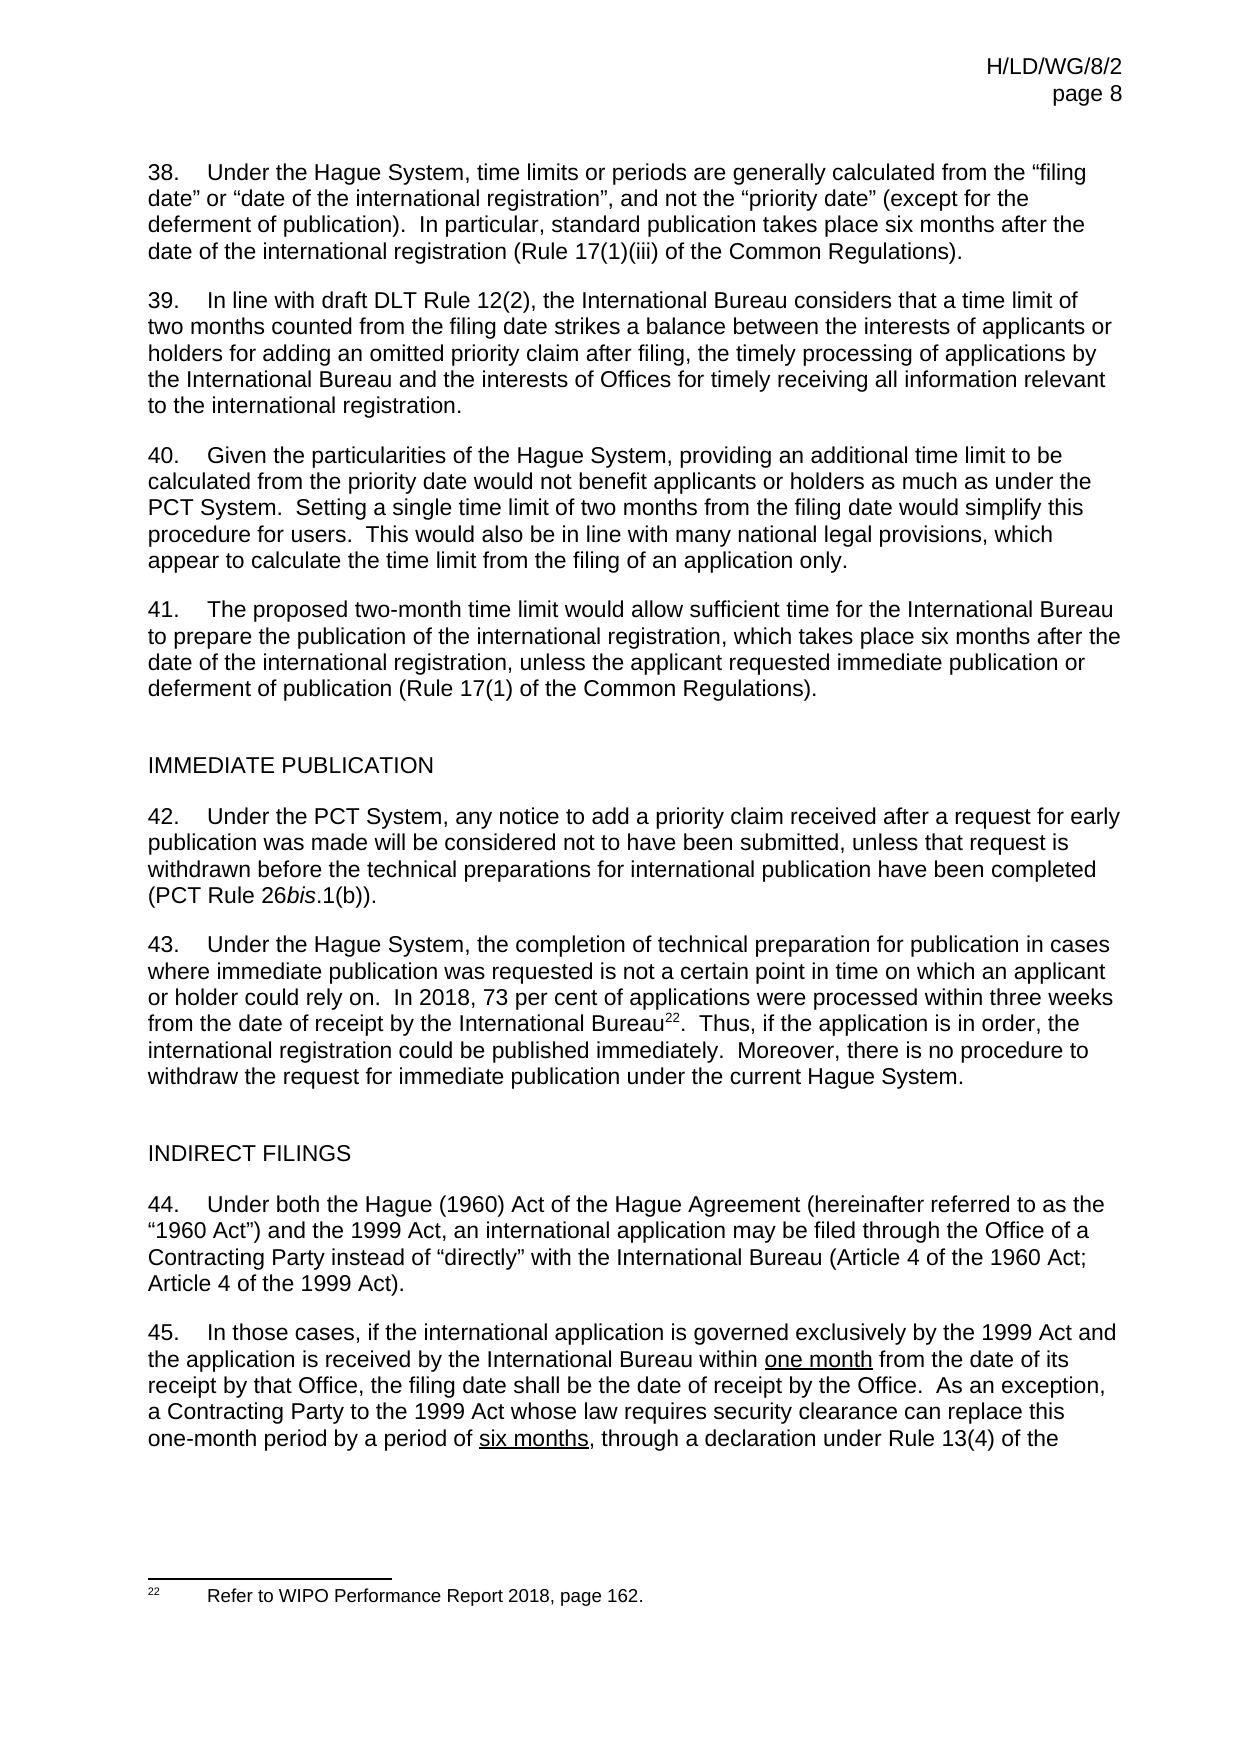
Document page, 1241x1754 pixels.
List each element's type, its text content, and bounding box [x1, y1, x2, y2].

text Given the particularities of the Hague System, providing an additional time limit to be calculated from the priority date would not benefit applicants or holders as much as under the PCT System. Setting a single time limit of two months from the filing date would simplify this procedure for users. This would also be in line with many national legal provisions, which appear to calculate the time limit from the filing of an application only. [148, 442, 1122, 573]
text Under the Hague System, the completion of technical preparation for publication in cases where immediate publication was requested is not a certain point in time on which an applicant or holder could rely on. In 2018, 73 per cent of applications were processed within three weeks from the date of receipt by the International Bureau. Thus, if the application is in order, the international registration could be published immediately. Moreover, there is no procedure to withdraw the request for immediate publication under the current Hague System. [148, 931, 1122, 1089]
text Under the PCT System, any notice to add a priority claim received after a request for early publication was made will be considered not to have been submitted, unless that request is withdrawn before the technical preparations for international publication have been completed (PCT Rule 26bis.1(b)). [148, 803, 1122, 908]
subtitle Immediate Publication [148, 752, 1122, 778]
text The proposed two-month time limit would allow sufficient time for the International Bureau to prepare the publication of the international registration, which takes place six months after the date of the international registration, unless the applicant requested immediate publication or deferment of publication (Rule 17(1) of the Common Regulations). [148, 596, 1122, 702]
text In line with draft DLT Rule 12(2), the International Bureau considers that a time limit of two months counted from the filing date strikes a balance between the interests of applicants or holders for adding an omitted priority claim after filing, the timely processing of applications by the International Bureau and the interests of Offices for timely receiving all information relevant to the international registration. [148, 287, 1122, 419]
text Under the Hague System, time limits or periods are generally calculated from the “filing date” or “date of the international registration”, and not the “priority date” (except for the deferment of publication). In particular, standard publication takes place six months after the date of the international registration (Rule 17(1)(iii) of the Common Regulations). [148, 158, 1122, 264]
text Under both the Hague (1960) Act of the Hague Agreement (hereinafter referred to as the “1960 Act”) and the 1999 Act, an international application may be filed through the Office of a Contracting Party instead of “directly” with the International Bureau (Article 4 of the 1960 Act; Article 4 of the 1999 Act). [148, 1191, 1122, 1296]
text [148, 1319, 1122, 1477]
subtitle Indirect filings [148, 1139, 1122, 1166]
